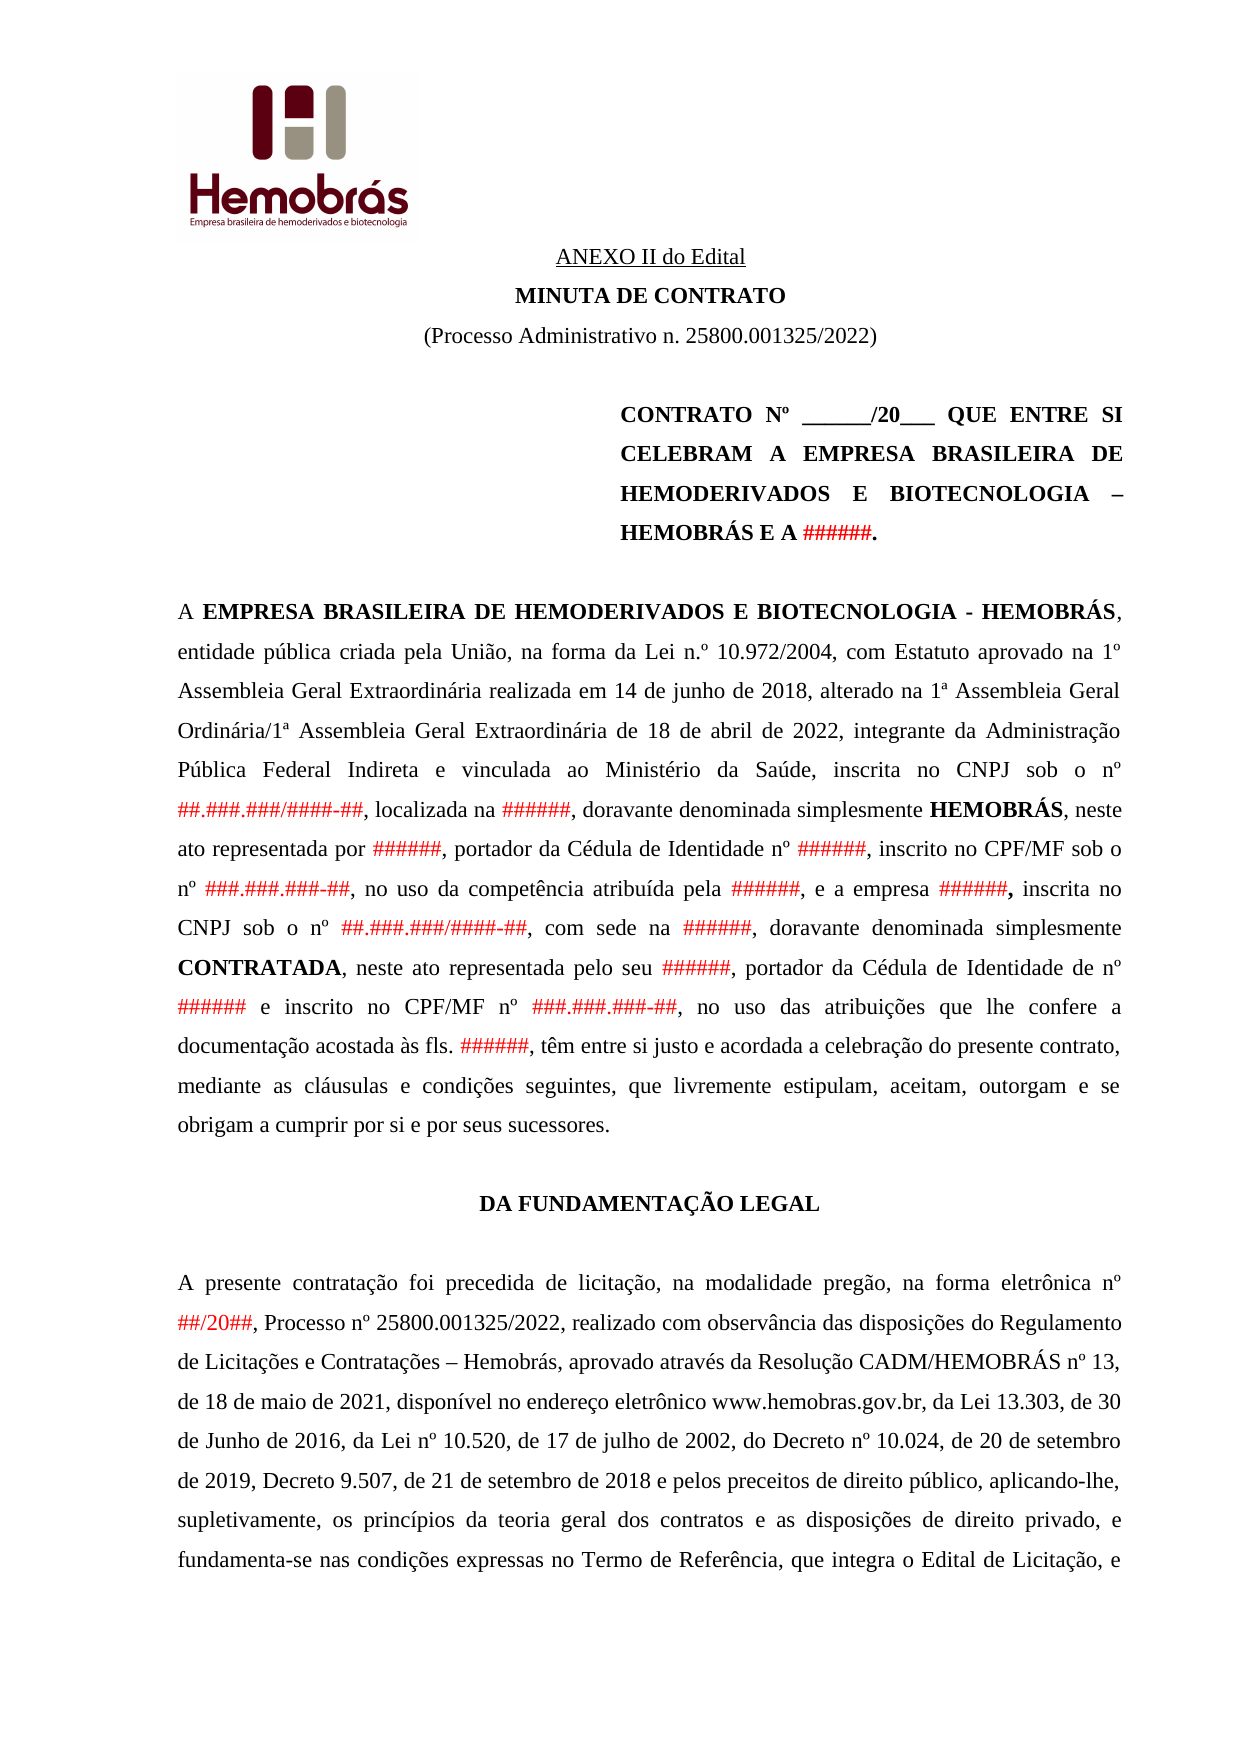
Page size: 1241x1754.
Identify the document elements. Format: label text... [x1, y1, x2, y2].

text ANEXO II do Edital [177, 243, 1124, 269]
text DA FUNDAMENTAÇÃO LEGAL [177, 1190, 1122, 1217]
text (Processo Administrativo n. 25800.001325/2022) [177, 322, 1124, 348]
picture [177, 73, 421, 243]
text CONTRATO Nº ______/20___ QUE ENTRE SI CELEBRAM A EMPRESA BRASILEIRA DE HEMODERIVADOS E BIOTECNOLOGIA – HEMOBRÁS E A ######. [620, 401, 1124, 546]
text MINUTA DE CONTRATO [177, 282, 1124, 309]
text A EMPRESA BRASILEIRA DE HEMODERIVADOS E BIOTECNOLOGIA - HEMOBRÁS, entidade pública criada pela União, na forma da Lei n.º 10.972/2004, com Estatuto aprovado na 1º Assembleia Geral Extraordinária realizada em 14 de junho de 2018, alterado na 1ª Assembleia Geral Ordinária/1ª Assembleia Geral Extraordinária de 18 de abril de 2022, integrante da Administração Pública Federal Indireta e vinculada ao Ministério da Saúde, inscrita no CNPJ sob o nº ##.###.###/####-##, localizada na ######, doravante denominada simplesmente HEMOBRÁS, neste ato representada por ######, portador da Cédula de Identidade nº ######, inscrito no CPF/MF sob o nº ###.###.###-##, no uso da competência atribuída pela ######, e a empresa ######, inscrita no CNPJ sob o nº ##.###.###/####-##, com sede na ######, doravante denominada simplesmente CONTRATADA, neste ato representada pelo seu ######, portador da Cédula de Identidade de nº ###### e inscrito no CPF/MF nº ###.###.###-##, no uso das atribuições que lhe confere a documentação acostada às fls. ######, têm entre si justo e acordada a celebração do presente contrato, mediante as cláusulas e condições seguintes, que livremente estipulam, aceitam, outorgam e se obrigam a cumprir por si e por seus sucessores. [177, 598, 1122, 1138]
